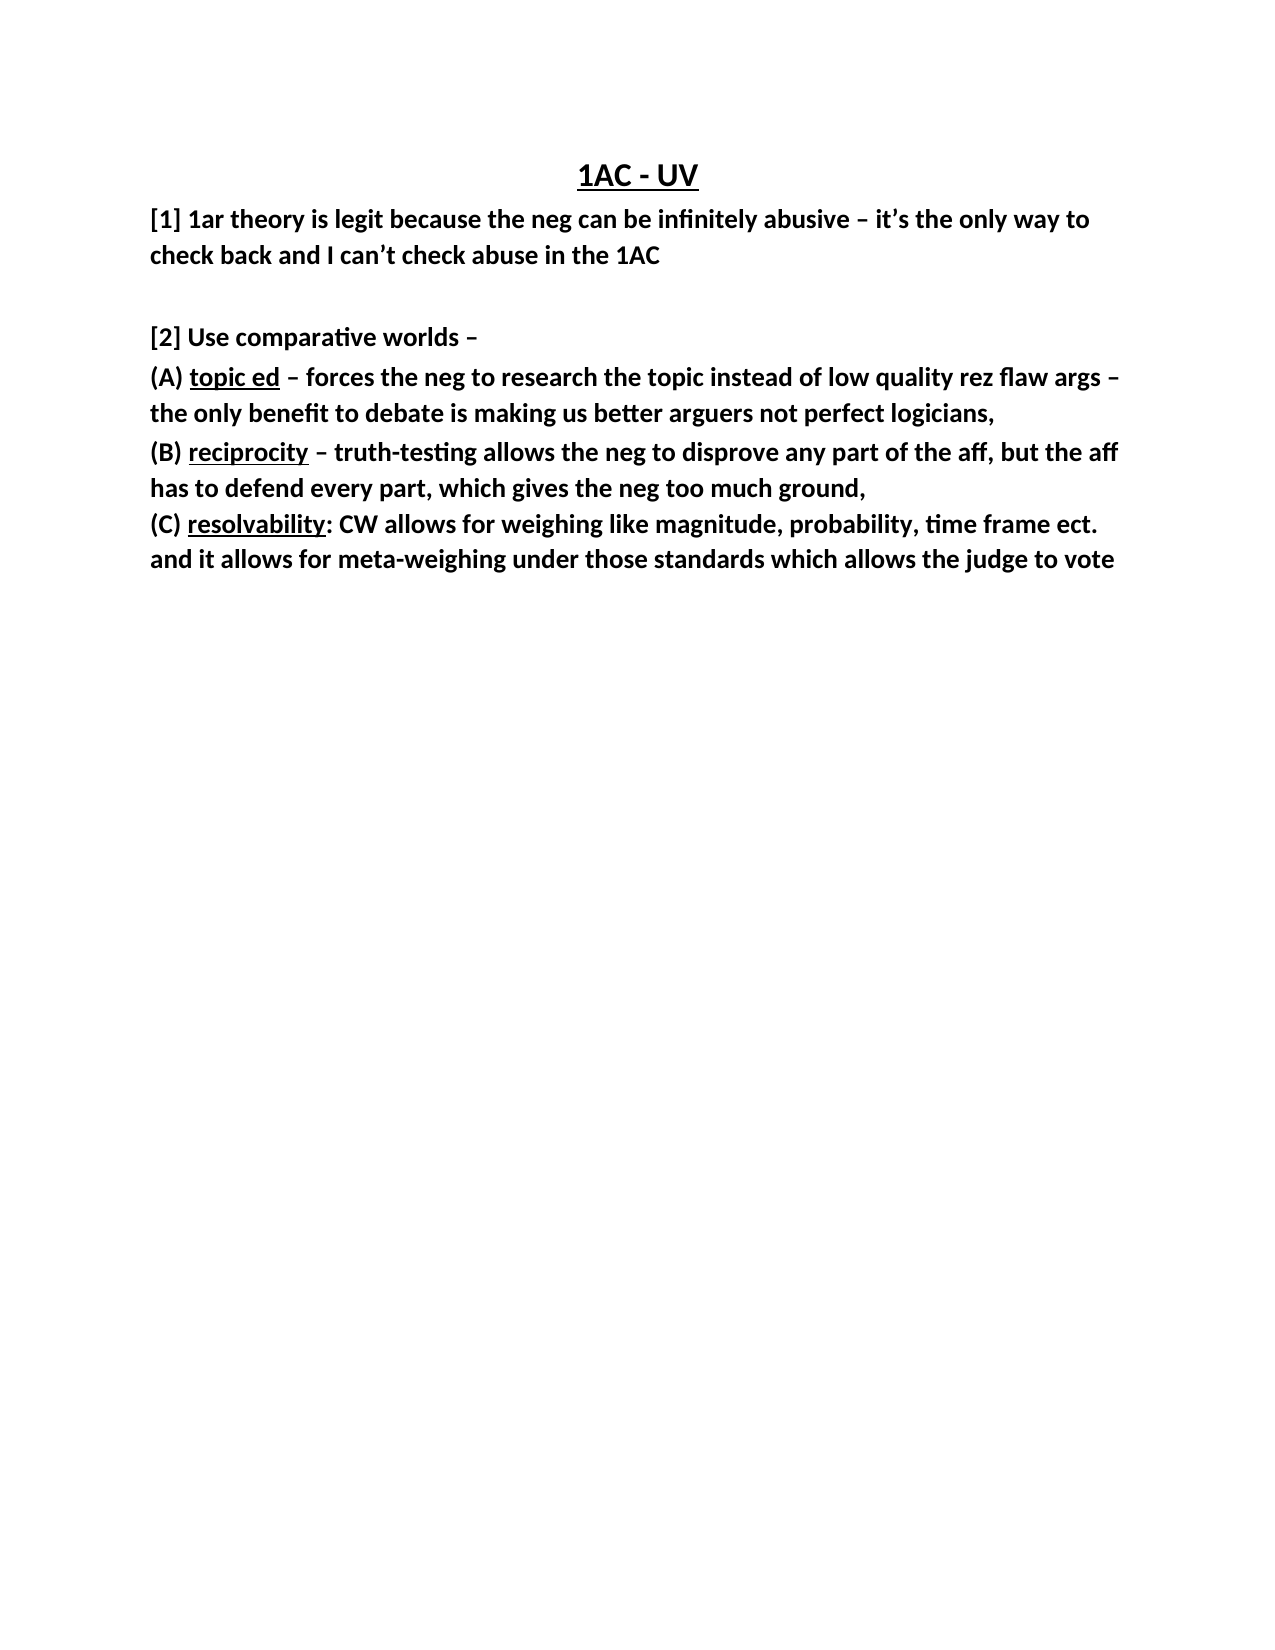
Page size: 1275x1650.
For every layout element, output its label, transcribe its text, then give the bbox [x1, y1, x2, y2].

subtitle (A) topic ed – forces the neg to research the topic instead of low quality rez flaw args – the only benefit to debate is making us better arguers not perfect logicians, [150, 360, 1125, 429]
subtitle [2] Use comparative worlds – [150, 320, 1125, 353]
subtitle [1] 1ar theory is legit because the neg can be infinitely abusive – it’s the only way to check back and I can’t check abuse in the 1AC [150, 202, 1125, 271]
text (C) resolvability: CW allows for weighing like magnitude, probability, time frame ect. and it allows for meta-weighing under those standards which allows the judge to vote [150, 507, 1125, 576]
subtitle 1AC - UV [150, 154, 1125, 195]
subtitle (B) reciprocity – truth-testing allows the neg to disprove any part of the aff, but the aff has to defend every part, which gives the neg too much ground, [150, 436, 1125, 504]
